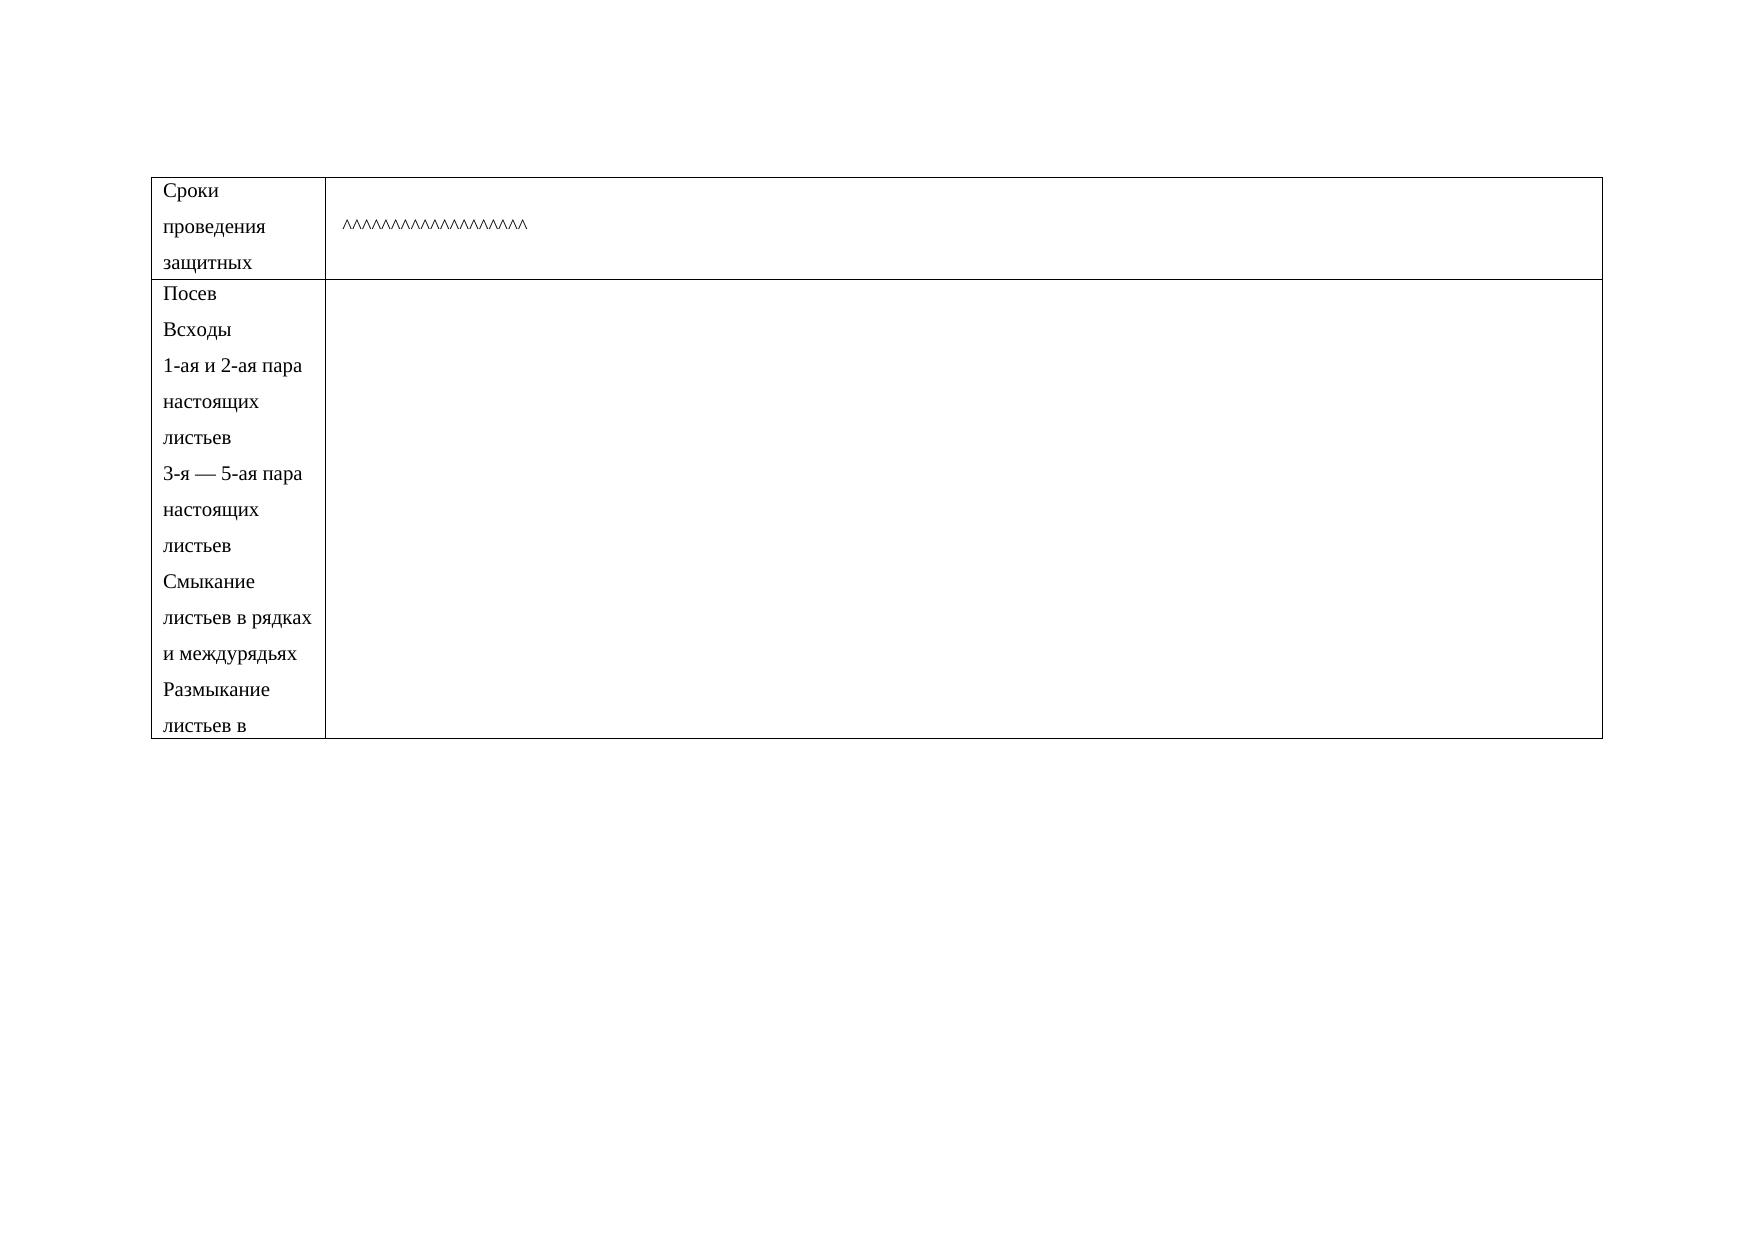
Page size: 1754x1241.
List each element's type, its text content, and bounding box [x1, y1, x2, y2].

table_cell Сроки проведения защитных мероприятий [152, 178, 325, 279]
table_cell [326, 280, 1602, 738]
table_cell Посев Всходы 1-ая и 2-ая пара настоящих листьев 3-я — 5-ая пара настоящих листьев Смыкание листьев в рядках и междурядьях Размыкание листьев в междурядьях Уборка [152, 280, 325, 738]
table_cell ^^^^^^^^^^^^^^^^^^^ [326, 178, 1602, 279]
